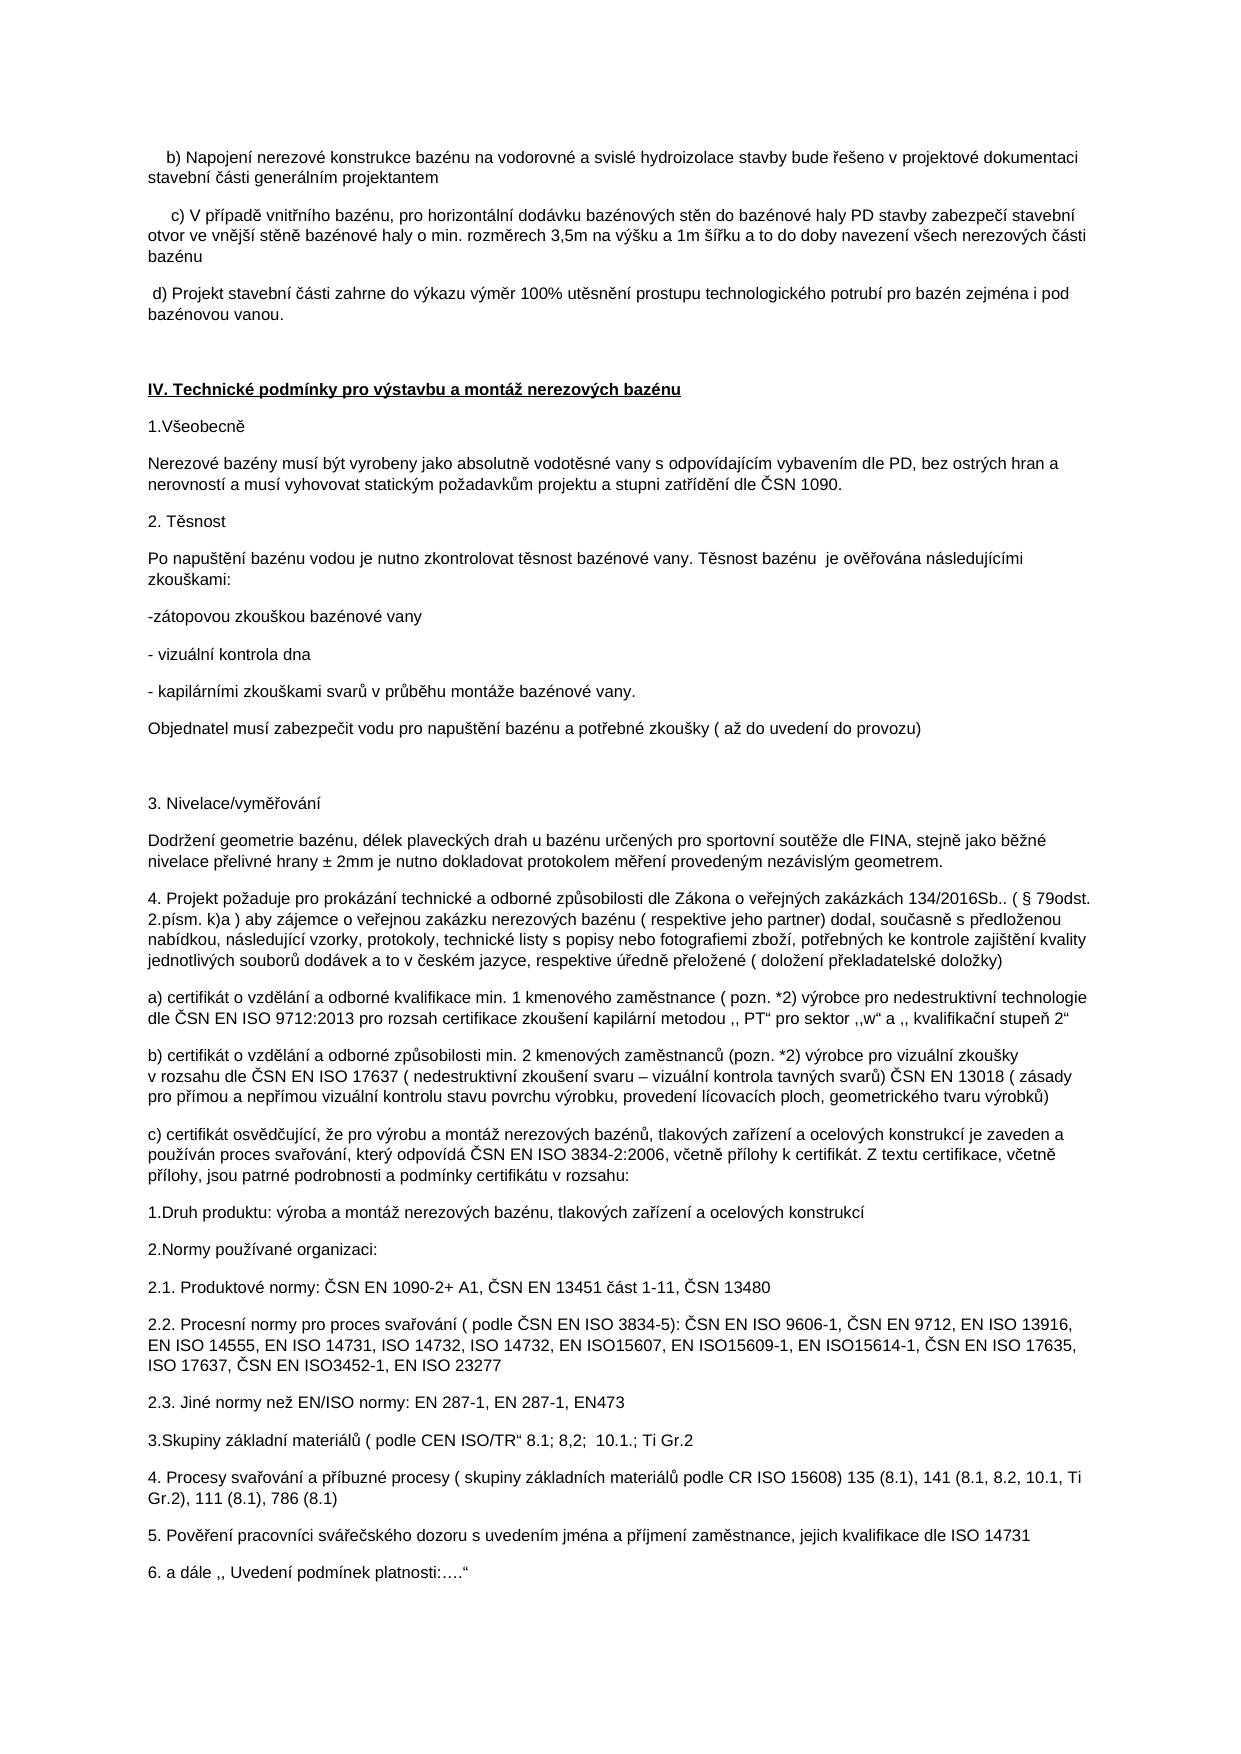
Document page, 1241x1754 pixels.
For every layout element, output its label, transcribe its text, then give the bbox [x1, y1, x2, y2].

text -zátopovou zkouškou bazénové vany [148, 607, 1093, 626]
text Po napuštění bazénu vodou je nutno zkontrolovat těsnost bazénové vany. Těsnost bazénu je ověřována následujícími zkouškami: [148, 549, 1093, 589]
text 5. Pověření pracovníci svářečského dozoru s uvedením jména a příjmení zaměstnance, jejich kvalifikace dle ISO 14731 [148, 1526, 1093, 1545]
text 6. a dále ,, Uvedení podmínek platnosti:….“ [148, 1563, 1093, 1582]
text - kapilárními zkouškami svarů v průběhu montáže bazénové vany. [148, 682, 1093, 701]
text Nerezové bazény musí být vyrobeny jako absolutně vodotěsné vany s odpovídajícím vybavením dle PD, bez ostrých hran a nerovností a musí vyhovovat statickým požadavkům projektu a stupni zatřídění dle ČSN 1090. [148, 454, 1093, 494]
text 1.Druh produktu: výroba a montáž nerezových bazénu, tlakových zařízení a ocelových konstrukcí [148, 1203, 1093, 1222]
text 2.1. Produktové normy: ČSN EN 1090-2+ A1, ČSN EN 13451 část 1-11, ČSN 13480 [148, 1277, 1093, 1297]
text 3.Skupiny základní materiálů ( podle CEN ISO/TR“ 8.1; 8,2; 10.1.; Ti Gr.2 [148, 1431, 1093, 1450]
text b) certifikát o vzdělání a odborné způsobilosti min. 2 kmenových zaměstnanců (pozn. *2) výrobce pro vizuální zkoušky v rozsahu dle ČSN EN ISO 17637 ( nedestruktivní zkoušení svaru – vizuální kontrola tavných svarů) ČSN EN 13018 ( zásady pro přímou a nepřímou vizuální kontrolu stavu povrchu výrobku, provedení lícovacích ploch, geometrického tvaru výrobků) [148, 1046, 1093, 1106]
text 2.3. Jiné normy než EN/ISO normy: EN 287-1, EN 287-1, EN473 [148, 1393, 1093, 1412]
text IV. Technické podmínky pro výstavbu a montáž nerezových bazénu [148, 379, 1093, 398]
text 4. Procesy svařování a příbuzné procesy ( skupiny základních materiálů podle CR ISO 15608) 135 (8.1), 141 (8.1, 8.2, 10.1, Ti Gr.2), 111 (8.1), 786 (8.1) [148, 1468, 1093, 1508]
text a) certifikát o vzdělání a odborné kvalifikace min. 1 kmenového zaměstnance ( pozn. *2) výrobce pro nedestruktivní technologie dle ČSN EN ISO 9712:2013 pro rozsah certifikace zkoušení kapilární metodou ,, PT“ pro sektor ,,w“ a ,, kvalifikační stupeň 2“ [148, 988, 1093, 1028]
text d) Projekt stavební části zahrne do výkazu výměr 100% utěsnění prostupu technologického potrubí pro bazén zejména i pod bazénovou vanou. [148, 284, 1093, 324]
text 1.Všeobecně [148, 417, 1093, 436]
text 2. Těsnost [148, 512, 1093, 531]
text Dodržení geometrie bazénu, délek plaveckých drah u bazénu určených pro sportovní soutěže dle FINA, stejně jako běžné nivelace přelivné hrany ± 2mm je nutno dokladovat protokolem měření provedeným nezávislým geometrem. [148, 831, 1093, 871]
text 2.2. Procesní normy pro proces svařování ( podle ČSN EN ISO 3834-5): ČSN EN ISO 9606-1, ČSN EN 9712, EN ISO 13916, EN ISO 14555, EN ISO 14731, ISO 14732, ISO 14732, EN ISO15607, EN ISO15609-1, EN ISO15614-1, ČSN EN ISO 17635, ISO 17637, ČSN EN ISO3452-1, EN ISO 23277 [148, 1315, 1093, 1375]
text b) Napojení nerezové konstrukce bazénu na vodorovné a svislé hydroizolace stavby bude řešeno v projektové dokumentaci stavební části generálním projektantem [148, 148, 1093, 187]
text 3. Nivelace/vyměřování [148, 793, 1093, 813]
text c) V případě vnitřního bazénu, pro horizontální dodávku bazénových stěn do bazénové haly PD stavby zabezpečí stavební otvor ve vnější stěně bazénové haly o min. rozměrech 3,5m na výšku a 1m šířku a to do doby navezení všech nerezových části bazénu [148, 206, 1093, 266]
text c) certifikát osvědčující, že pro výrobu a montáž nerezových bazénů, tlakových zařízení a ocelových konstrukcí je zaveden a používán proces svařování, který odpovídá ČSN EN ISO 3834-2:2006, včetně přílohy k certifikát. Z textu certifikace, včetně přílohy, jsou patrné podrobnosti a podmínky certifikátu v rozsahu: [148, 1124, 1093, 1185]
text Objednatel musí zabezpečit vodu pro napuštění bazénu a potřebné zkoušky ( až do uvedení do provozu) [148, 719, 1093, 738]
text 4. Projekt požaduje pro prokázání technické a odborné způsobilosti dle Zákona o veřejných zakázkách 134/2016Sb.. ( § 79odst. 2.písm. k)a ) aby zájemce o veřejnou zakázku nerezových bazénu ( respektive jeho partner) dodal, současně s předloženou nabídkou, následující vzorky, protokoly, technické listy s popisy nebo fotografiemi zboží, potřebných ke kontrole zajištění kvality jednotlivých souborů dodávek a to v českém jazyce, respektive úředně přeložené ( doložení překladatelské doložky) [148, 889, 1093, 970]
text 2.Normy používané organizaci: [148, 1240, 1093, 1259]
text - vizuální kontrola dna [148, 644, 1093, 663]
